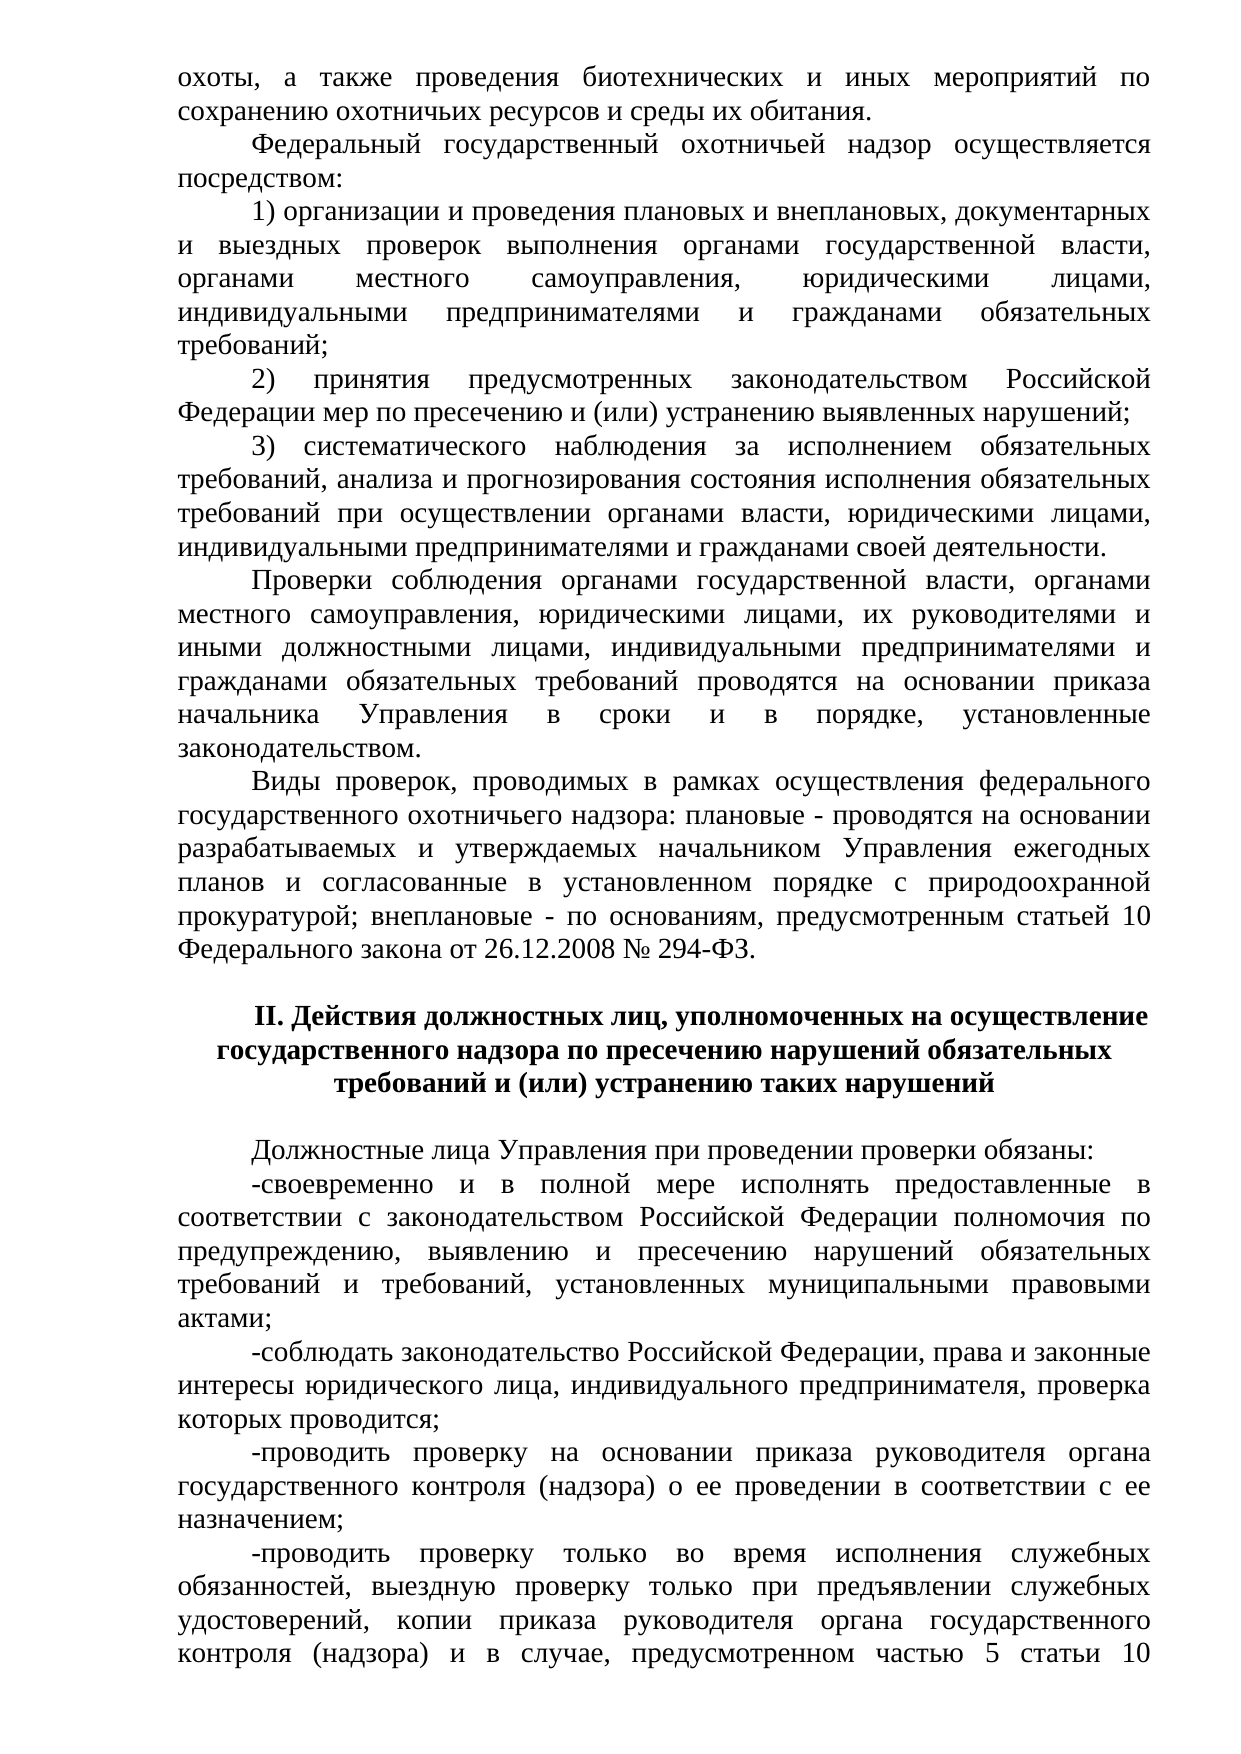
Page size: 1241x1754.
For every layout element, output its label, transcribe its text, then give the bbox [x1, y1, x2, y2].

text Виды проверок, проводимых в рамках осуществления федерального государственного охотничьего надзора: плановые - проводятся на основании разрабатываемых и утверждаемых начальником Управления ежегодных планов и согласованные в установленном порядке с природоохранной прокуратурой; внеплановые - по основаниям, предусмотренным статьей 10 Федерального закона от 26.12.2008 № 294-ФЗ. [177, 763, 1152, 965]
text Проверки соблюдения органами государственной власти, органами местного самоуправления, юридическими лицами, их руководителями и иными должностными лицами, индивидуальными предпринимателями и гражданами обязательных требований проводятся на основании приказа начальника Управления в сроки и в порядке, установленные законодательством. [177, 562, 1152, 763]
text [177, 59, 1152, 126]
text -своевременно и в полной мере исполнять предоставленные в соответствии с законодательством Российской Федерации полномочия по предупреждению, выявлению и пресечению нарушений обязательных требований и требований, установленных муниципальными правовыми актами; [177, 1166, 1152, 1334]
text Федеральный государственный охотничьей надзор осуществляется посредством: [177, 126, 1152, 193]
text -проводить проверку на основании приказа руководителя органа государственного контроля (надзора) о ее проведении в соответствии с ее назначением; [177, 1434, 1152, 1535]
text 3) систематического наблюдения за исполнением обязательных требований, анализа и прогнозирования состояния исполнения обязательных требований при осуществлении органами власти, юридическими лицами, индивидуальными предпринимателями и гражданами своей деятельности. [177, 428, 1152, 562]
text Должностные лица Управления при проведении проверки обязаны: [177, 1132, 1152, 1166]
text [177, 1535, 1152, 1669]
text 1) организации и проведения плановых и внеплановых, документарных и выездных проверок выполнения органами государственной власти, органами местного самоуправления, юридическими лицами, индивидуальными предпринимателями и гражданами обязательных требований; [177, 193, 1152, 361]
text II. Действия должностных лиц, уполномоченных на осуществление государственного надзора по пресечению нарушений обязательных требований и (или) устранению таких нарушений [177, 998, 1152, 1099]
text 2) принятия предусмотренных законодательством Российской Федерации мер по пресечению и (или) устранению выявленных нарушений; [177, 361, 1152, 428]
text -соблюдать законодательство Российской Федерации, права и законные интересы юридического лица, индивидуального предпринимателя, проверка которых проводится; [177, 1334, 1152, 1434]
